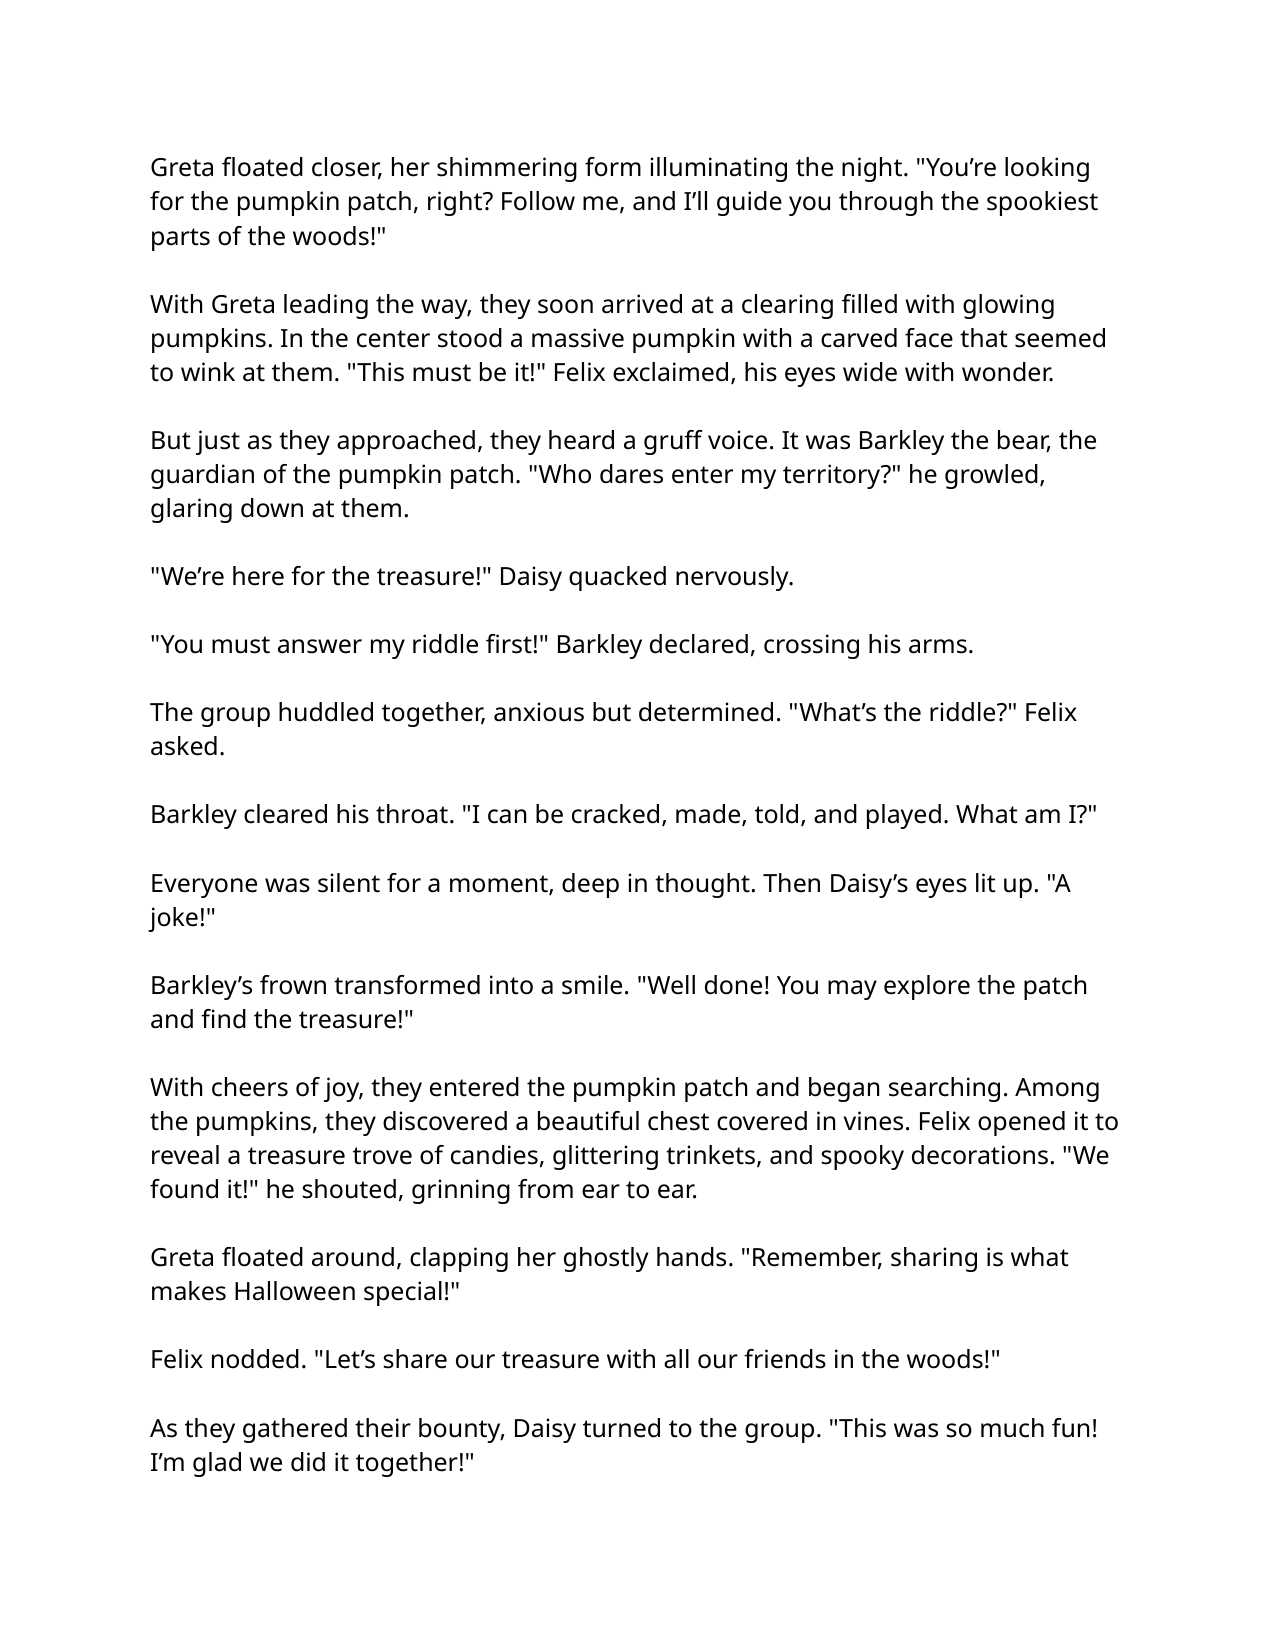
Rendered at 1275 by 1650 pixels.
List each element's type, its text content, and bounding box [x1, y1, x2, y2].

text With cheers of joy, they entered the pumpkin patch and began searching. Among the pumpkins, they discovered a beautiful chest covered in vines. Felix opened it to reveal a treasure trove of candies, glittering trinkets, and spooky decorations. "We found it!" he shouted, grinning from ear to ear. [150, 1070, 1125, 1206]
text Barkley’s frown transformed into a smile. "Well done! You may explore the patch and find the treasure!" [150, 967, 1125, 1036]
text Greta floated closer, her shimmering form illuminating the night. "You’re looking for the pumpkin patch, right? Follow me, and I’ll guide you through the spookiest parts of the woods!" [150, 150, 1125, 252]
text "You must answer my riddle first!" Barkley declared, crossing his arms. [150, 627, 1125, 661]
text As they gathered their bounty, Daisy turned to the group. "This was so much fun! I’m glad we did it together!" [150, 1410, 1125, 1478]
text "We’re here for the treasure!" Daisy quacked nervously. [150, 559, 1125, 593]
text Greta floated around, clapping her ghostly hands. "Remember, sharing is what makes Halloween special!" [150, 1240, 1125, 1308]
text Felix nodded. "Let’s share our treasure with all our friends in the woods!" [150, 1342, 1125, 1376]
text Everyone was silent for a moment, deep in thought. Then Daisy’s eyes lit up. "A joke!" [150, 865, 1125, 933]
text With Greta leading the way, they soon arrived at a clearing filled with glowing pumpkins. In the center stood a massive pumpkin with a carved face that seemed to wink at them. "This must be it!" Felix exclaimed, his eyes wide with wonder. [150, 286, 1125, 388]
text The group huddled together, anxious but determined. "What’s the riddle?" Felix asked. [150, 695, 1125, 763]
text But just as they approached, they heard a gruff voice. It was Barkley the bear, the guardian of the pumpkin patch. "Who dares enter my territory?" he growled, glaring down at them. [150, 422, 1125, 525]
text Barkley cleared his throat. "I can be cracked, made, told, and played. What am I?" [150, 797, 1125, 831]
